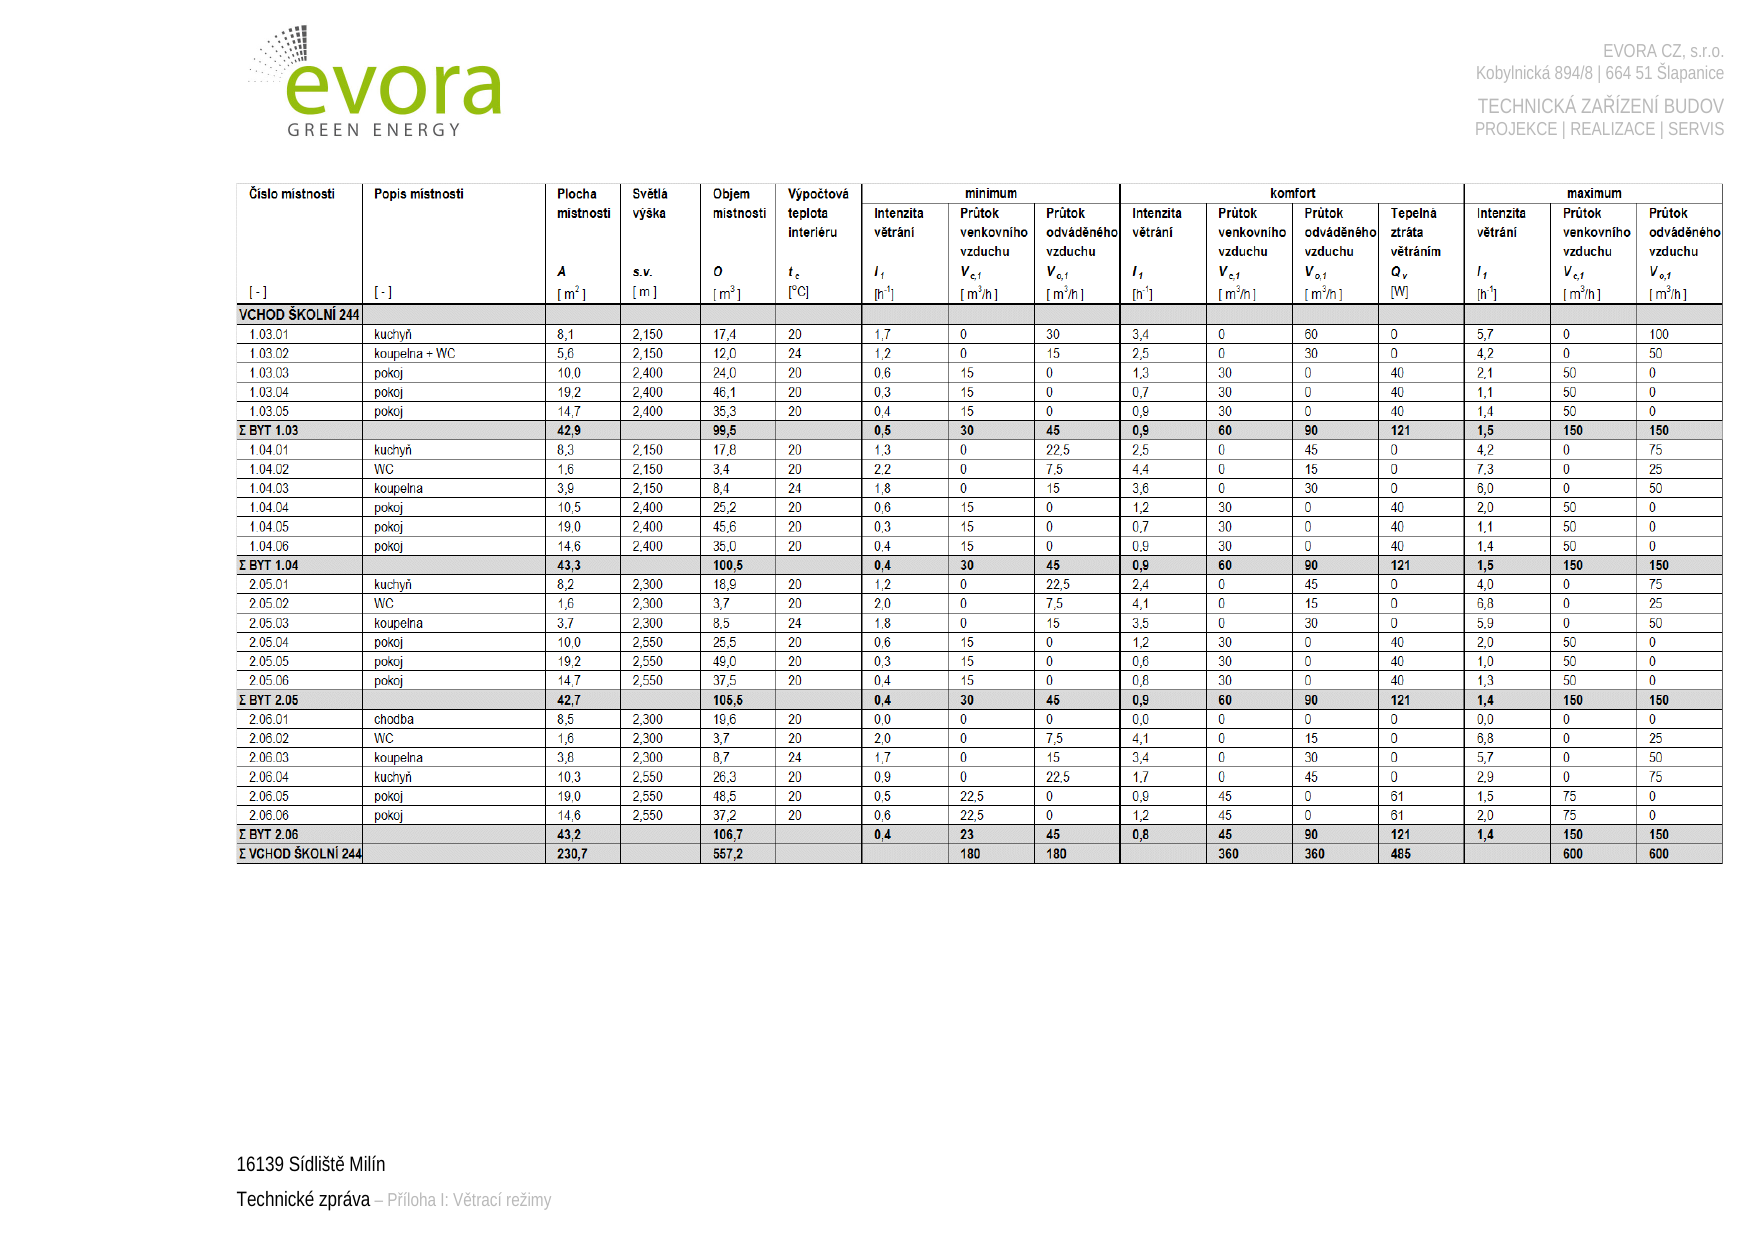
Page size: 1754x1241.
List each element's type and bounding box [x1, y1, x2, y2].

picture [236, 183, 1723, 864]
picture [236, 12, 519, 146]
